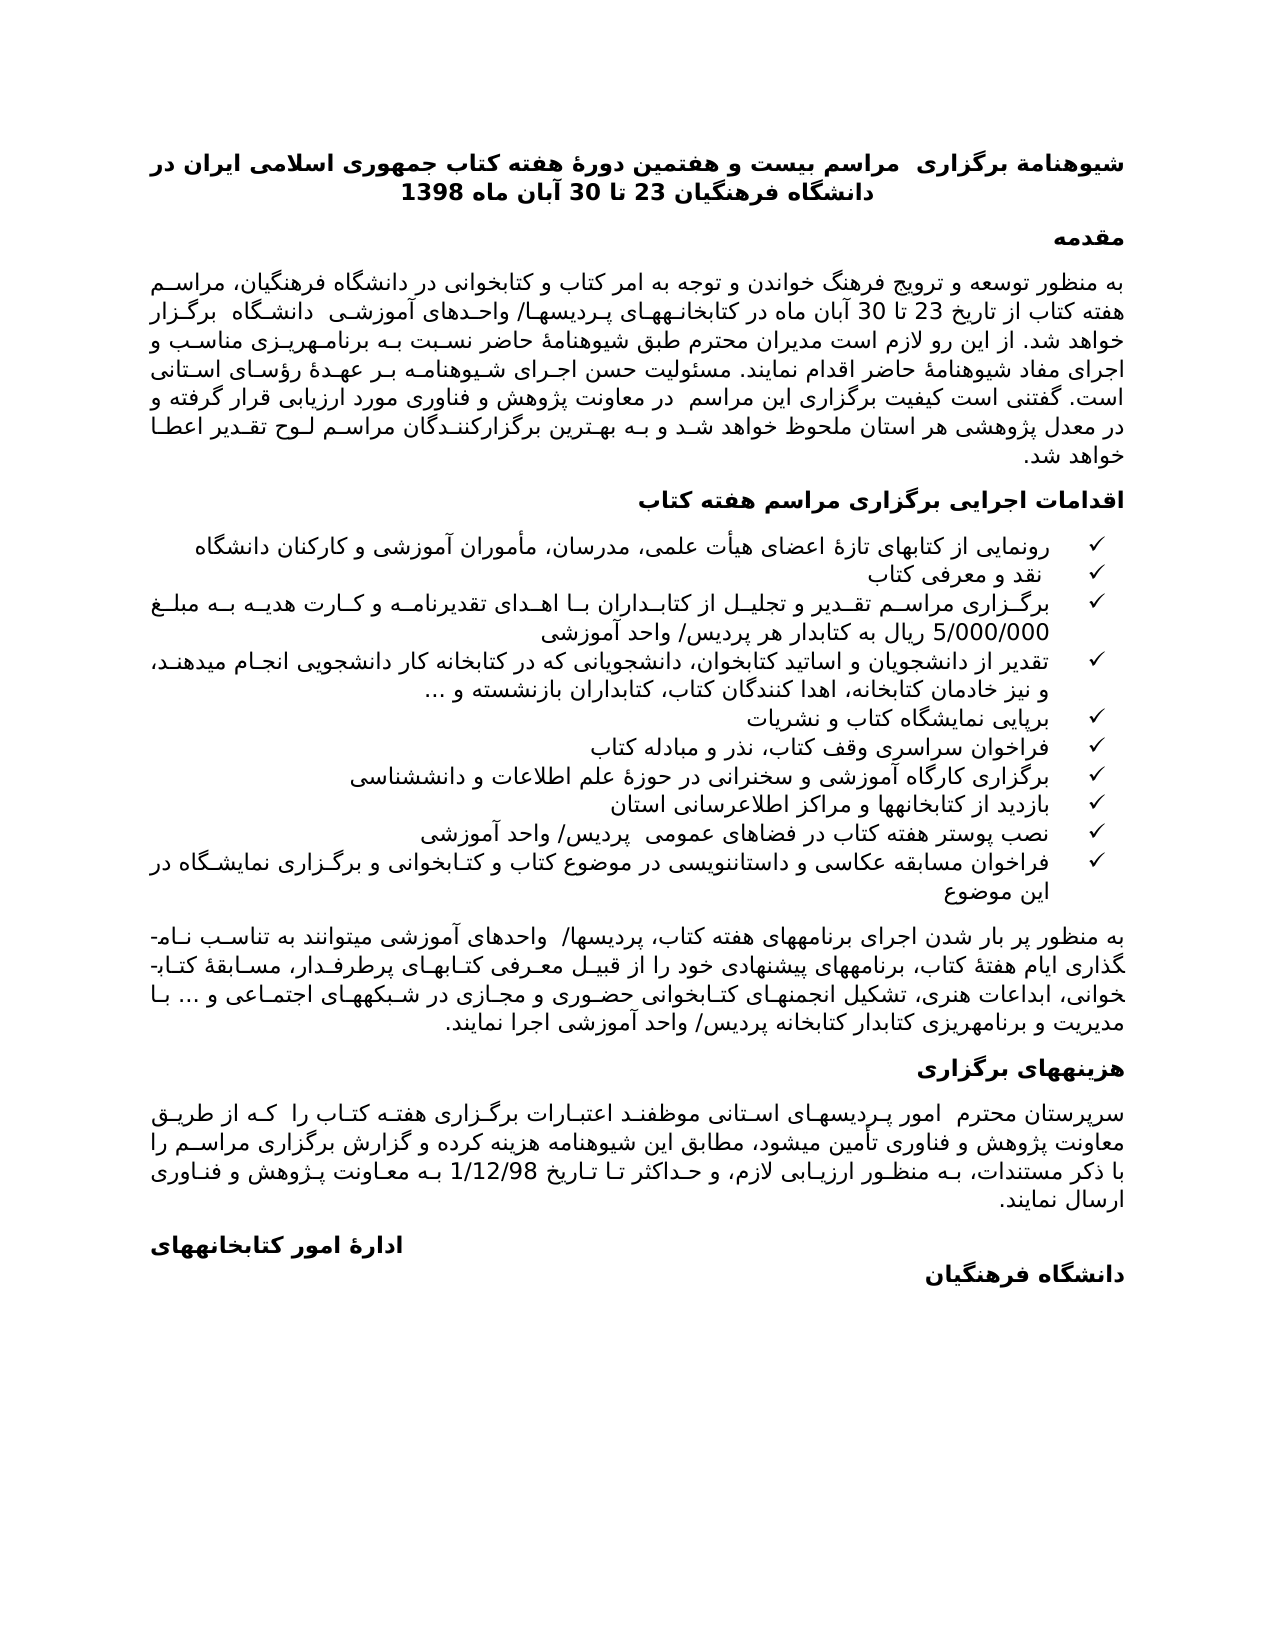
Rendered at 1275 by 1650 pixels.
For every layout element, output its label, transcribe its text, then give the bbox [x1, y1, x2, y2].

text شیوهنامة برگزاری مراسم بیست و هفتمین دورۀ هفته کتاب جمهوری اسلامی ایران در دانشگاه فرهنگیان 23 تا 30 آبان ماه 1398 [150, 150, 1125, 205]
list نصب پوستر هفته کتاب در فضاهای عمومی پردیس/ واحد آموزشی [150, 820, 1087, 847]
text اقدامات اجرایی برگزاری مراسم هفته کتاب [150, 487, 1125, 514]
list بازدید از کتابخانهها و مراکز اطلاعرسانی استان [150, 792, 1087, 818]
text مقدمه [150, 224, 1125, 251]
list برگزاری کارگاه آموزشی و سخنرانی در حوزۀ علم اطلاعات و دانششناسی [150, 763, 1087, 789]
list نقد و معرفی کتاب [150, 562, 1087, 588]
text به منظور پر بار شدن اجرای برنامههای هفته کتاب، پردیسها/ واحدهای آموزشی میتوانند به تناسب نامگذاری ایام هفتۀ کتاب، برنامههای پیشنهادی خود را از قبیل معرفی کتابهای پرطرفدار، مسابقۀ کتابخوانی، ابداعات هنری، تشکیل انجمنهای کتابخوانی حضوری و مجازی در شبکههای اجتماعی و ... با مدیریت و برنامهریزی کتابدار کتابخانه پردیس/ واحد آموزشی اجرا نمایند. [150, 923, 1125, 1036]
list برپایی نمایشگاه کتاب و نشریات [150, 705, 1087, 732]
text ادارۀ امور کتابخانههای دانشگاه فرهنگیان [150, 1232, 1125, 1287]
list تقدیر از دانشجویان و اساتید کتابخوان، دانشجویانی که در کتابخانه کار دانشجویی انجام میدهند، و نیز خادمان کتابخانه، اهدا کنندگان کتاب، کتابداران بازنشسته و ... [150, 648, 1087, 703]
list رونمایی از کتابهای تازۀ اعضای هیأت علمی، مدرسان، مأموران آموزشی و کارکنان دانشگاه [150, 533, 1087, 559]
list فراخوان مسابقه عکاسی و داستاننویسی در موضوع کتاب و کتابخوانی و برگزاری نمایشگاه در این موضوع [150, 849, 1087, 904]
list برگزاری مراسم تقدیر و تجلیل از کتابداران با اهدای تقدیرنامه و کارت هدیه به مبلغ 5/000/000 ریال به کتابدار هر پردیس/ واحد آموزشی [150, 590, 1087, 646]
text سرپرستان محترم امور پردیسهای استانی موظفند اعتبارات برگزاری هفته کتاب را که از طریق معاونت پژوهش و فناوری تأمین میشود، مطابق این شیوهنامه هزینه کرده و گزارش برگزاری مراسم را با ذکر مستندات، به منظور ارزیابی لازم، و حداکثر تا تاریخ 1/12/98 به معاونت پژوهش و فناوری ارسال نمایند. [150, 1100, 1125, 1213]
text هزینههای برگزاری [150, 1055, 1125, 1082]
text به منظور توسعه و ترویج فرهنگ خواندن و توجه به امر کتاب و کتابخوانی در دانشگاه فرهنگیان، مراسم هفته کتاب از تاریخ 23 تا 30 آبان ماه در کتابخانههای پردیسها/ واحدهای آموزشی دانشگاه برگزار خواهد شد. از این رو لازم است مدیران محترم طبق شیوهنامۀ حاضر نسبت به برنامهریزی مناسب و اجرای مفاد شیوهنامۀ حاضر اقدام نمایند. مسئولیت حسن اجرای شیوهنامه بر عهدۀ رؤسای استانی است. گفتنی است کیفیت برگزاری این مراسم در معاونت پژوهش و فناوری مورد ارزیابی قرار گرفته و در معدل پژوهشی هر استان ملحوظ خواهد شد و به بهترین برگزارکنندگان مراسم لوح تقدیر اعطا خواهد شد. [150, 269, 1125, 469]
list فراخوان سراسری وقف کتاب، نذر و مبادله کتاب [150, 734, 1087, 761]
